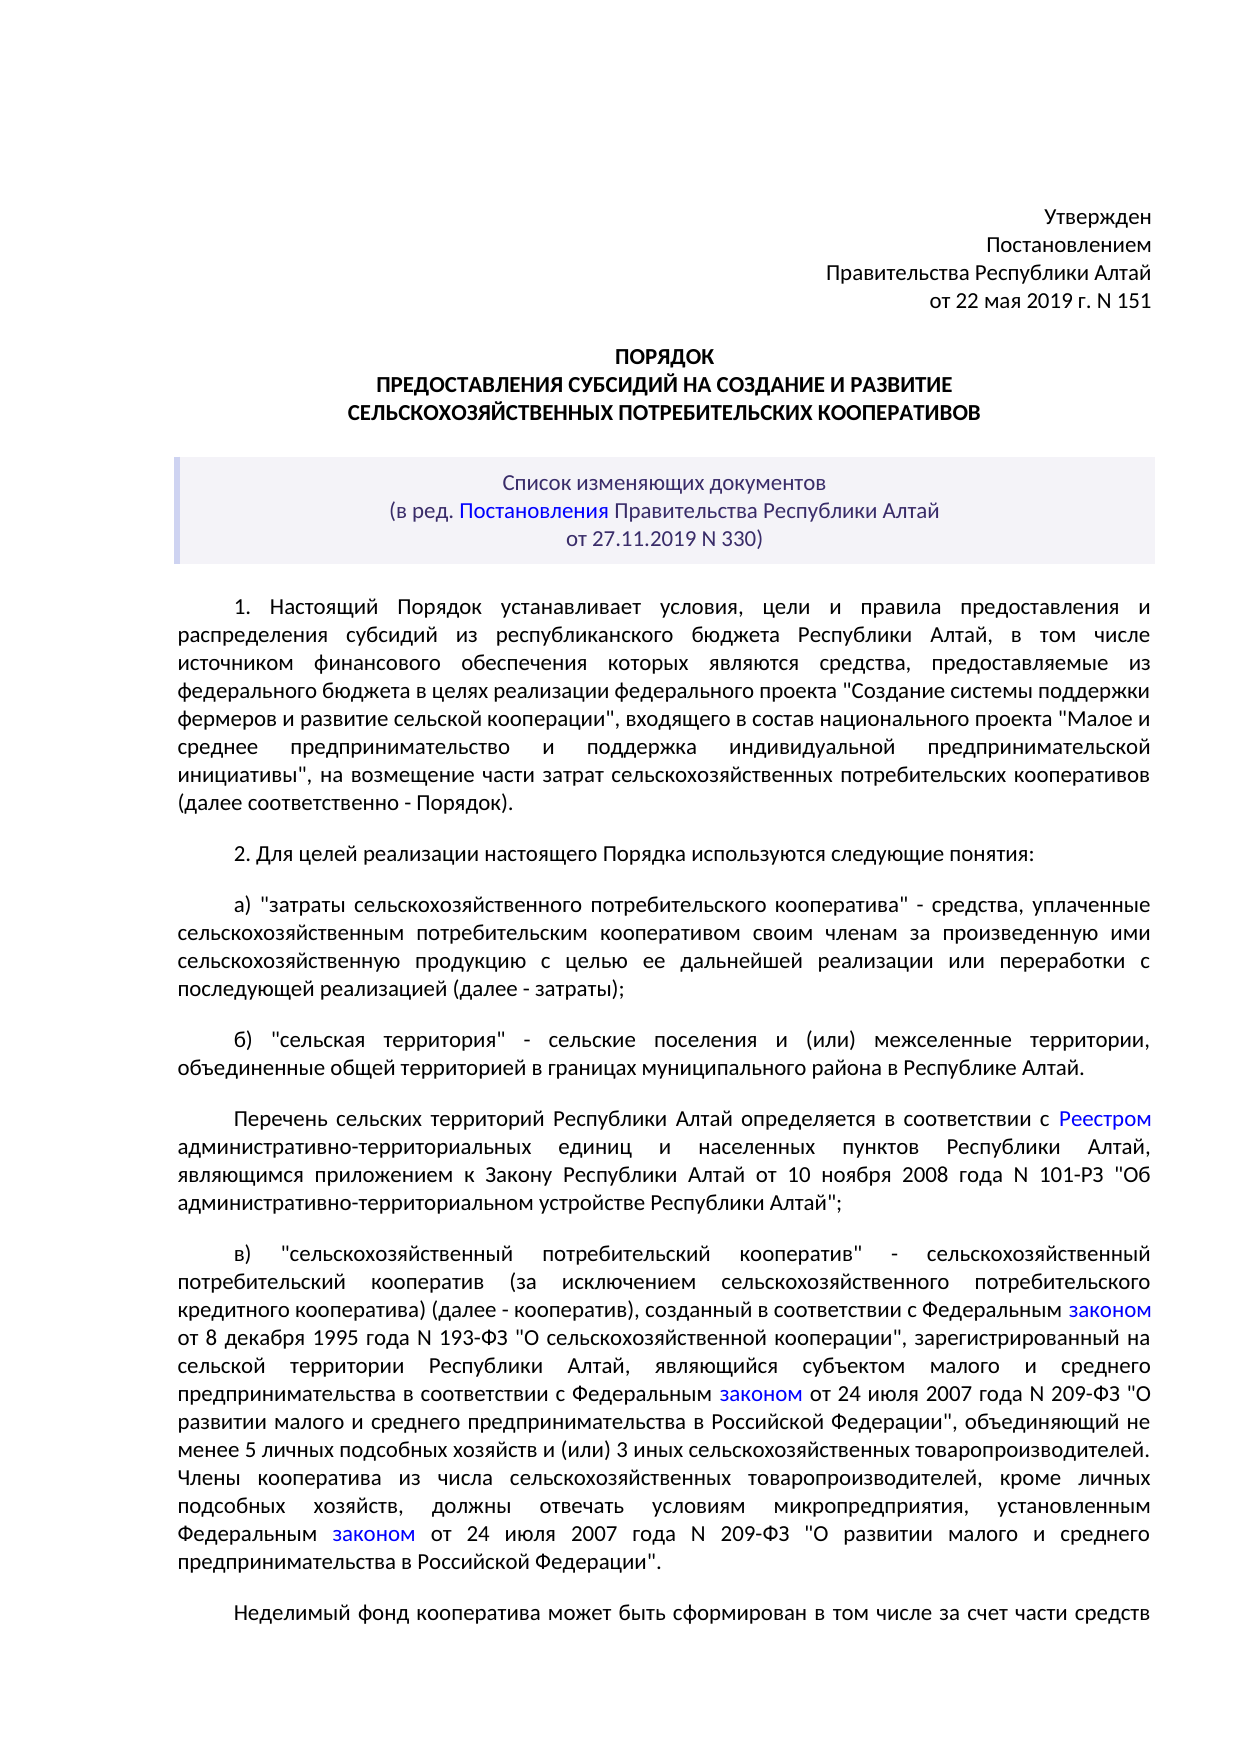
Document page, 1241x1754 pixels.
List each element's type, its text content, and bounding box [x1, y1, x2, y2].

text а) "затраты сельскохозяйственного потребительского кооператива" - средства, уплаченные сельскохозяйственным потребительским кооперативом своим членам за произведенную ими сельскохозяйственную продукцию с целью ее дальнейшей реализации или переработки с последующей реализацией (далее - затраты); [177, 890, 1152, 1002]
text Перечень сельских территорий Республики Алтай определяется в соответствии с Реестром административно-территориальных единиц и населенных пунктов Республики Алтай, являющимся приложением к Закону Республики Алтай от 10 ноября 2008 года N 101-РЗ "Об административно-территориальном устройстве Республики Алтай"; [177, 1104, 1152, 1216]
text в) "сельскохозяйственный потребительский кооператив" - сельскохозяйственный потребительский кооператив (за исключением сельскохозяйственного потребительского кредитного кооператива) (далее - кооператив), созданный в соответствии с Федеральным законом от 8 декабря 1995 года N 193-ФЗ "О сельскохозяйственной кооперации", зарегистрированный на сельской территории Республики Алтай, являющийся субъектом малого и среднего предпринимательства в соответствии с Федеральным законом от 24 июля 2007 года N 209-ФЗ "О развитии малого и среднего предпринимательства в Российской Федерации", объединяющий не менее 5 личных подсобных хозяйств и (или) 3 иных сельскохозяйственных товаропроизводителей. Члены кооператива из числа сельскохозяйственных товаропроизводителей, кроме личных подсобных хозяйств, должны отвечать условиям микропредприятия, установленным Федеральным законом от 24 июля 2007 года N 209-ФЗ "О развитии малого и среднего предпринимательства в Российской Федерации". [177, 1239, 1152, 1576]
title СЕЛЬСКОХОЗЯЙСТВЕННЫХ ПОТРЕБИТЕЛЬСКИХ КООПЕРАТИВОВ [177, 398, 1152, 426]
title ПОРЯДОК [177, 342, 1152, 370]
text Утвержден [177, 202, 1152, 230]
title ПРЕДОСТАВЛЕНИЯ СУБСИДИЙ НА СОЗДАНИЕ И РАЗВИТИЕ [177, 370, 1152, 398]
text от 22 мая 2019 г. N 151 [177, 286, 1152, 314]
text Правительства Республики Алтай [177, 258, 1152, 286]
text 2. Для целей реализации настоящего Порядка используются следующие понятия: [177, 839, 1152, 867]
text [177, 1598, 1152, 1626]
text б) "сельская территория" - сельские поселения и (или) межселенные территории, объединенные общей территорией в границах муниципального района в Республике Алтай. [177, 1025, 1152, 1081]
text 1. Настоящий Порядок устанавливает условия, цели и правила предоставления и распределения субсидий из республиканского бюджета Республики Алтай, в том числе источником финансового обеспечения которых являются средства, предоставляемые из федерального бюджета в целях реализации федерального проекта "Создание системы поддержки фермеров и развитие сельской кооперации", входящего в состав национального проекта "Малое и среднее предпринимательство и поддержка индивидуальной предпринимательской инициативы", на возмещение части затрат сельскохозяйственных потребительских кооперативов (далее соответственно - Порядок). [177, 592, 1152, 816]
table_header Список изменяющих документов (в ред. Постановления Правительства Республики Алтай от 27.11.2019 N 330) [180, 457, 1149, 564]
text Постановлением [177, 230, 1152, 258]
